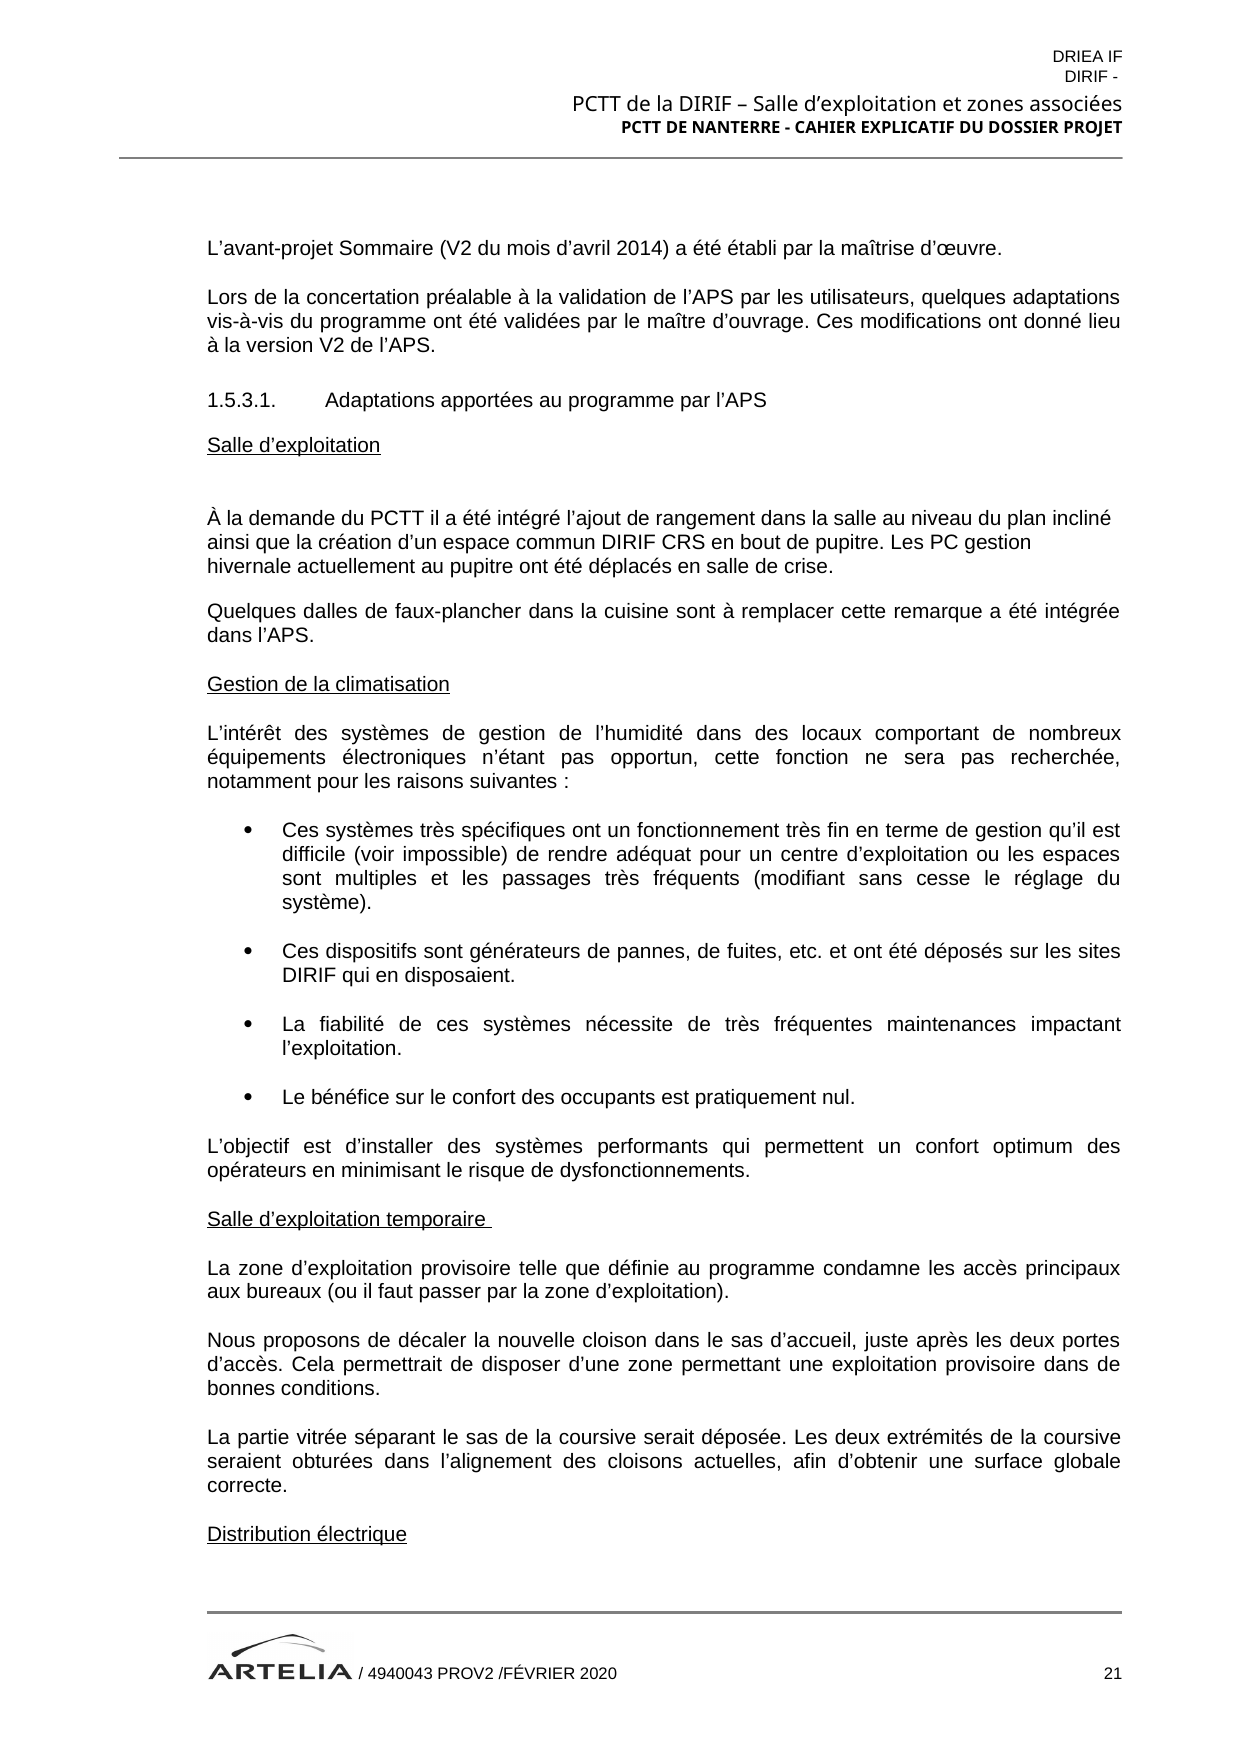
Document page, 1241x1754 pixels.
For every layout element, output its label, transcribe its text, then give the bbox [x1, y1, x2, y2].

text L’objectif est d’installer des systèmes performants qui permettent un confort optimum des opérateurs en minimisant le risque de dysfonctionnements. [207, 1133, 1122, 1181]
text L’avant-projet Sommaire (V2 du mois d’avril 2014) a été établi par la maîtrise d’œuvre. [207, 236, 1122, 260]
text La zone d’exploitation provisoire telle que définie au programme condamne les accès principaux aux bureaux (ou il faut passer par la zone d’exploitation). [207, 1255, 1122, 1303]
text À la demande du PCTT il a été intégré l’ajout de rangement dans la salle au niveau du plan incliné ainsi que la création d’un espace commun DIRIF CRS en bout de pupitre. Les PC gestion hivernale actuellement au pupitre ont été déplacés en salle de crise. [207, 506, 1122, 578]
list La fiabilité de ces systèmes nécessite de très fréquentes maintenances impactant l’exploitation. [244, 1011, 1122, 1059]
text Lors de la concertation préalable à la validation de l’APS par les utilisateurs, quelques adaptations vis-à-vis du programme ont été validées par le maître d’ouvrage. Ces modifications ont donné lieu à la version V2 de l’APS. [207, 285, 1122, 357]
list Ces dispositifs sont générateurs de pannes, de fuites, etc. et ont été déposés sur les sites DIRIF qui en disposaient. [244, 938, 1122, 986]
text Quelques dalles de faux-plancher dans la cuisine sont à remplacer cette remarque a été intégrée dans l’APS. [207, 599, 1122, 647]
text Gestion de la climatisation [207, 672, 1122, 696]
text Salle d’exploitation [207, 433, 1122, 457]
list Ces systèmes très spécifiques ont un fonctionnement très fin en terme de gestion qu’il est difficile (voir impossible) de rendre adéquat pour un centre d’exploitation ou les espaces sont multiples et les passages très fréquents (modifiant sans cesse le réglage du système). [244, 817, 1122, 913]
text Distribution électrique [207, 1522, 1122, 1546]
text Nous proposons de décaler la nouvelle cloison dans le sas d’accueil, juste après les deux portes d’accès. Cela permettrait de disposer d’une zone permettant une exploitation provisoire dans de bonnes conditions. [207, 1328, 1122, 1400]
text L’intérêt des systèmes de gestion de l’humidité dans des locaux comportant de nombreux équipements électroniques n’étant pas opportun, cette fonction ne sera pas recherchée, notamment pour les raisons suivantes : [207, 721, 1122, 792]
subtitle Adaptations apportées au programme par l’APS [207, 388, 1122, 412]
text La partie vitrée séparant le sas de la coursive serait déposée. Les deux extrémités de la coursive seraient obturées dans l’alignement des cloisons actuelles, afin d’obtenir une surface globale correcte. [207, 1425, 1122, 1497]
list Le bénéfice sur le confort des occupants est pratiquement nul. [244, 1084, 1122, 1108]
text Salle d’exploitation temporaire [207, 1206, 1122, 1230]
